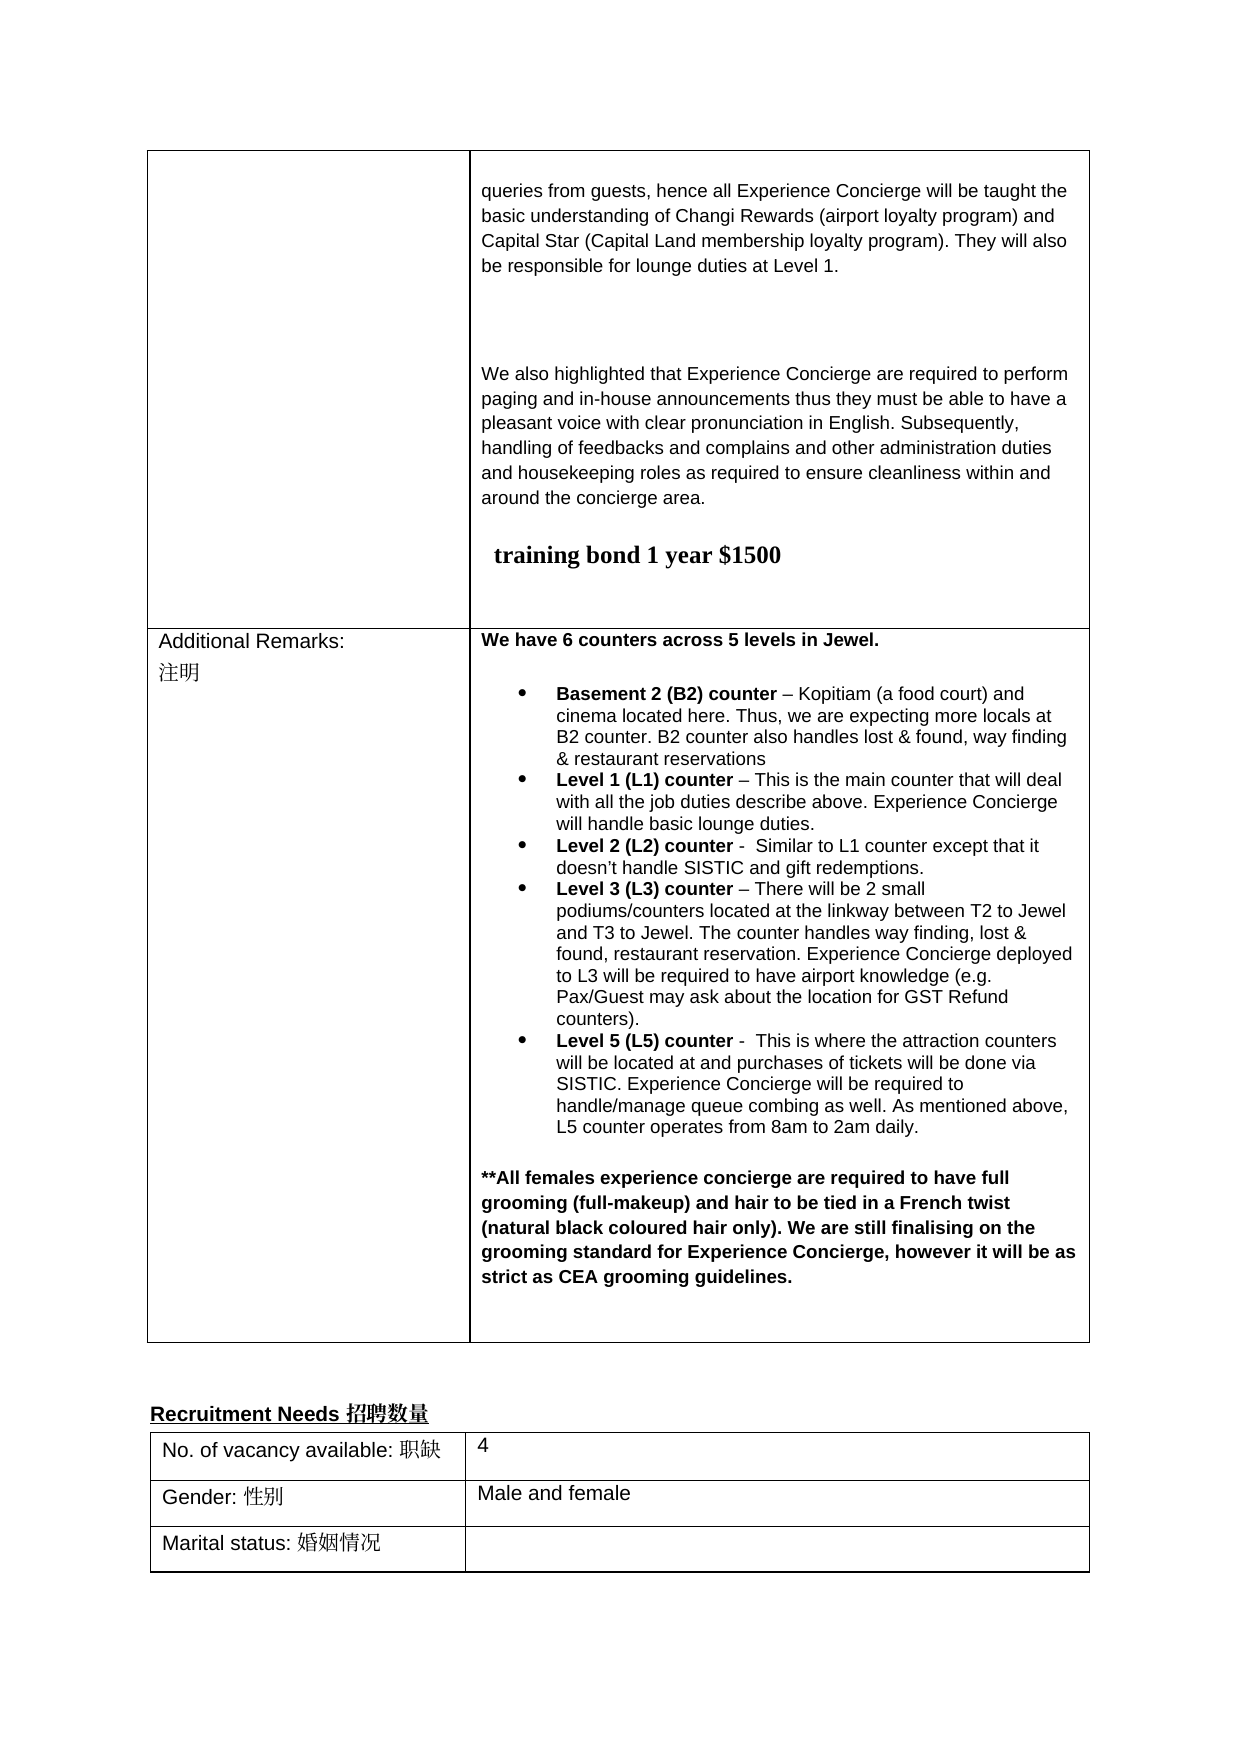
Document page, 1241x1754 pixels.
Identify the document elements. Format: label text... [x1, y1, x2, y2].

table_header 4 [466, 1433, 1089, 1480]
table_cell Male and female [466, 1481, 1089, 1526]
table_header No. of vacancy available: 职缺 [151, 1433, 465, 1480]
table_cell Additional Remarks: 注明 [148, 629, 469, 1342]
table_cell We have 6 counters across 5 levels in Jewel. Basement 2 (B2) counter – Kopitiam (a food court) and cinema located here. Thus, we are expecting more locals at B2 counter. B2 counter also handles lost & found, way finding & restaurant reservations Level 1 (L1) counter – This is the main counter that will deal with all the job duties describe above. Experience Concierge will handle basic lounge duties. Level 2 (L2) counter - Similar to L1 counter except that it doesn’t handle SISTIC and gift redemptions. Level 3 (L3) counter – There will be 2 small podiums/counters located at the linkway between T2 to Jewel and T3 to Jewel. The counter handles way finding, lost & found, restaurant reservation. Experience Concierge deployed to L3 will be required to have airport knowledge (e.g. Pax/Guest may ask about the location for GST Refund counters). Level 5 (L5) counter - This is where the attraction counters will be located at and purchases of tickets will be done via SISTIC. Experience Concierge will be required to handle/manage queue combing as well. As mentioned above, L5 counter operates from 8am to 2am daily. **All females experience concierge are required to have full grooming (full-makeup) and hair to be tied in a French twist (natural black coloured hair only). We are still finalising on the grooming standard for Experience Concierge, however it will be as strict as CEA grooming guidelines. [471, 629, 1089, 1342]
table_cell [148, 151, 469, 627]
table_cell Marital status: 婚姻情况 [151, 1527, 465, 1571]
table_cell [466, 1527, 1089, 1571]
text Recruitment Needs 招聘数量 [150, 1398, 1090, 1428]
table_cell Gender: 性别 [151, 1481, 465, 1526]
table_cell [471, 151, 1089, 627]
